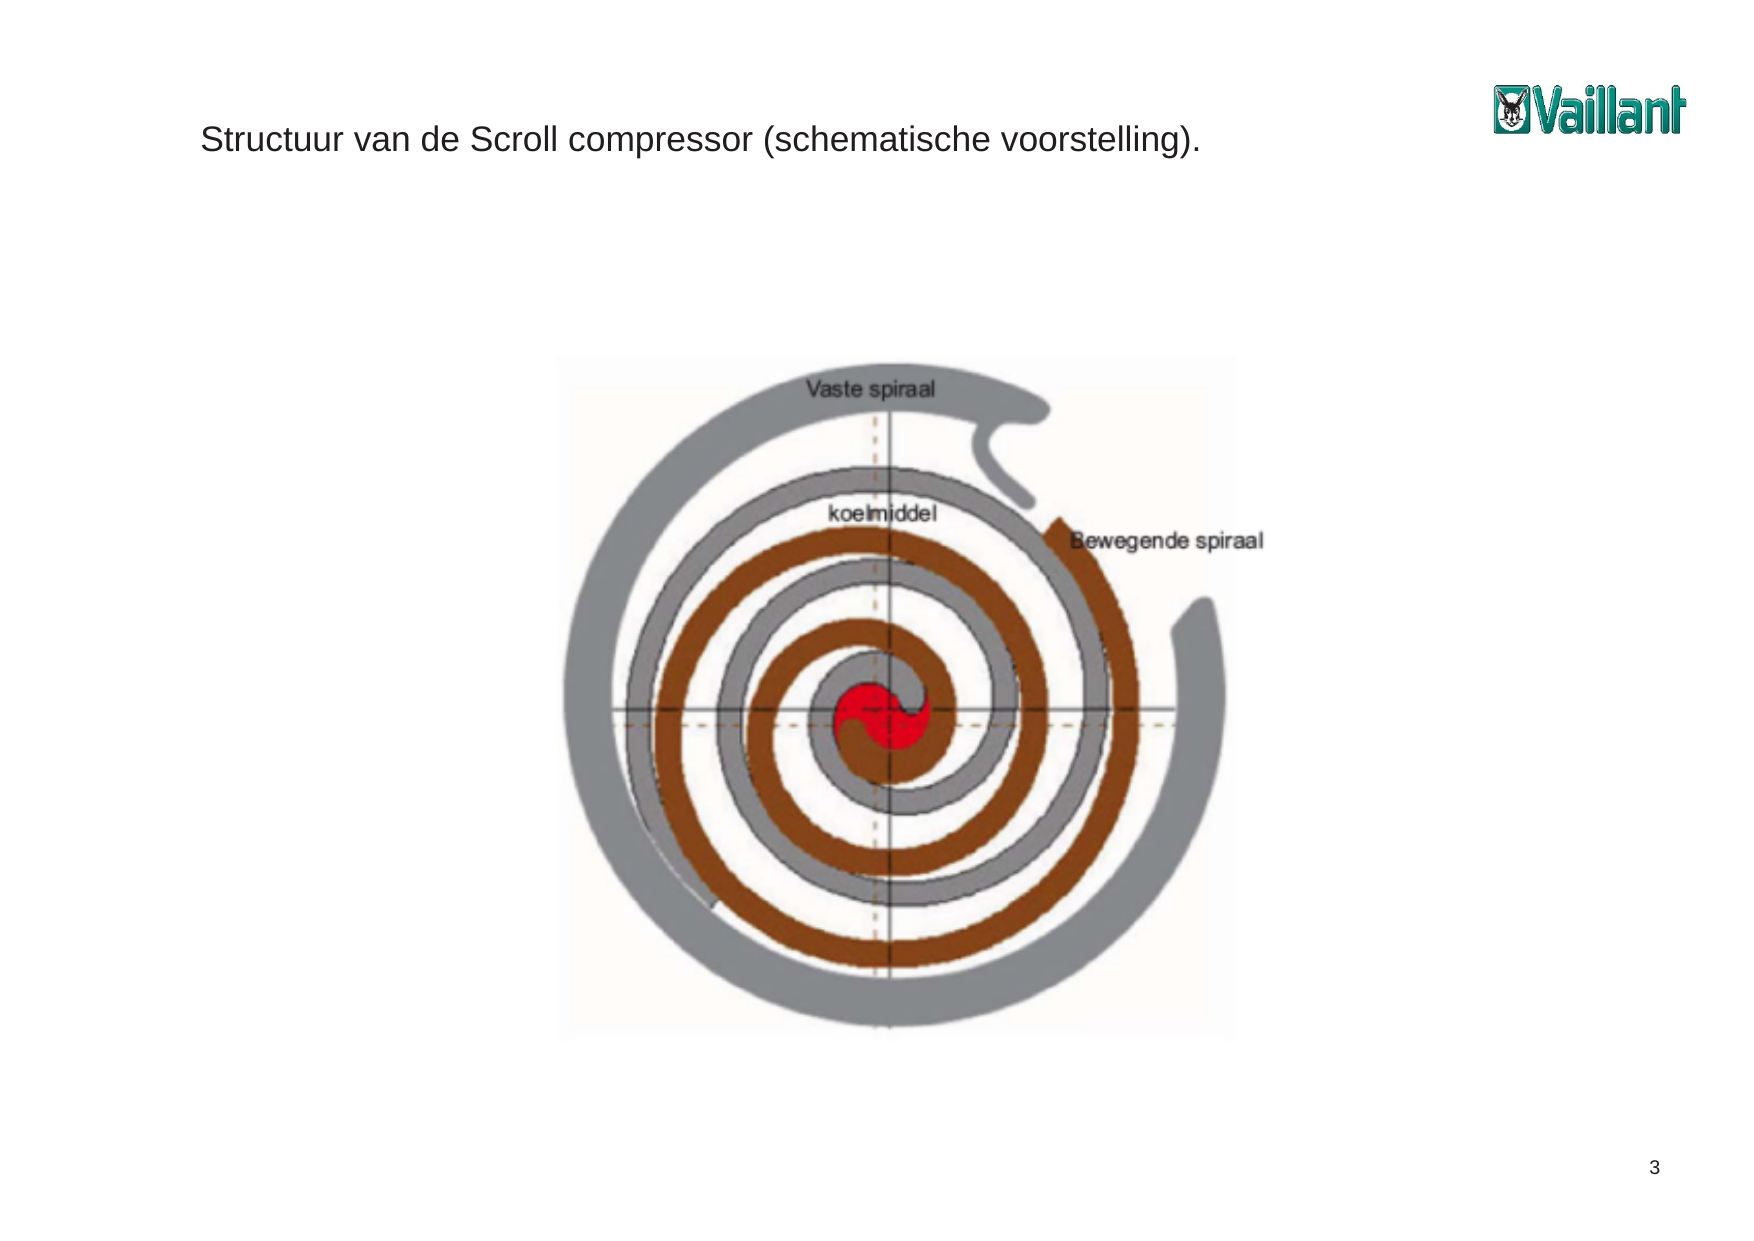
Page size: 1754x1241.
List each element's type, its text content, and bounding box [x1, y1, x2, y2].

picture [1493, 85, 1687, 134]
text Structuur van de Scroll compressor (schematische voorstelling). [200, 118, 1679, 159]
picture [546, 347, 1286, 1042]
